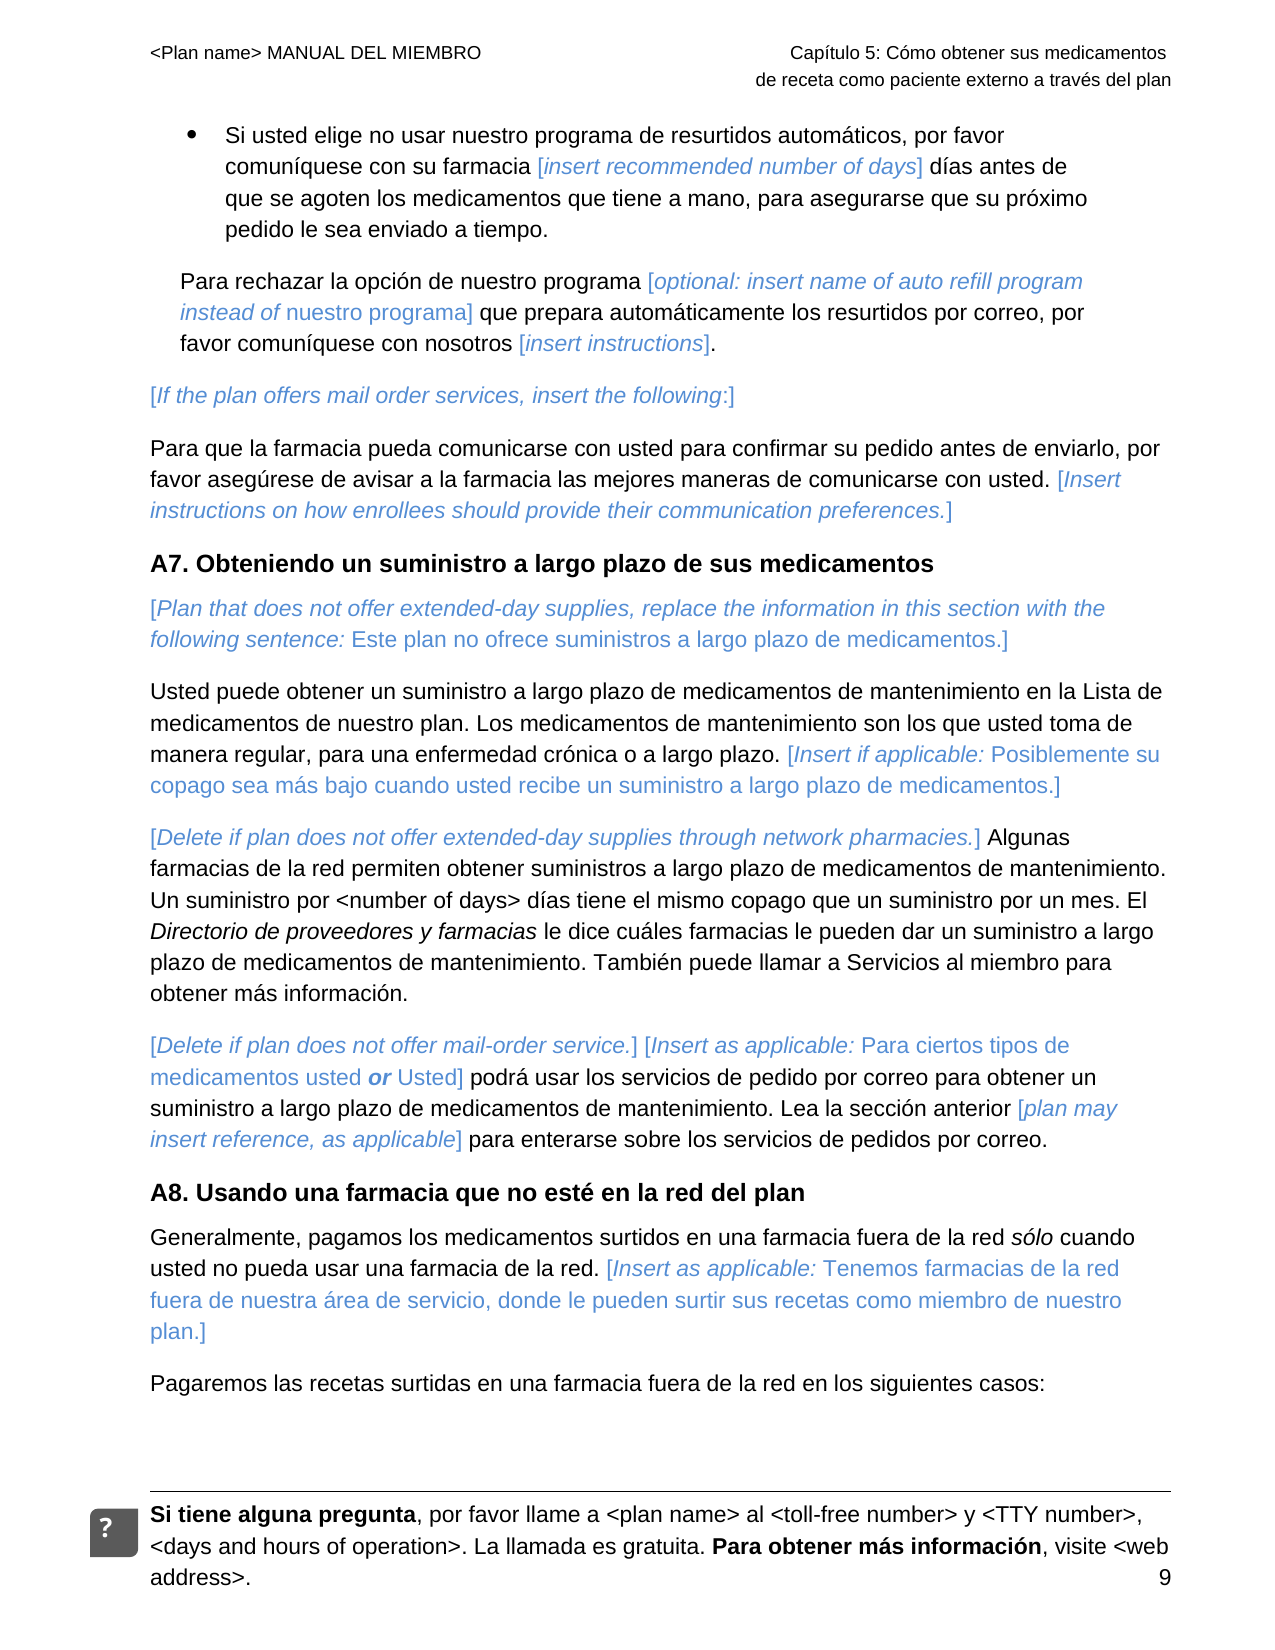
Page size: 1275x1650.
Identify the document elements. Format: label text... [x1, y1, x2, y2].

text Usted puede obtener un suministro a largo plazo de medicamentos de mantenimiento en la Lista de medicamentos de nuestro plan. Los medicamentos de mantenimiento son los que usted toma de manera regular, para una enfermedad crónica o a largo plazo. [Insert if applicable: Posiblemente su copago sea más bajo cuando usted recibe un suministro a largo plazo de medicamentos.] [150, 675, 1171, 800]
text Generalmente, pagamos los medicamentos surtidos en una farmacia fuera de la red sólo cuando usted no pueda usar una farmacia de la red. [Insert as applicable: Tenemos farmacias de la red fuera de nuestra área de servicio, donde le pueden surtir sus recetas como miembro de nuestro plan.] [150, 1221, 1171, 1346]
text Para que la farmacia pueda comunicarse con usted para confirmar su pedido antes de enviarlo, por favor asegúrese de avisar a la farmacia las mejores maneras de comunicarse con usted. [Insert instructions on how enrollees should provide their communication preferences.] [150, 431, 1171, 525]
subtitle A8. Usando una farmacia que no esté en la red del plan [150, 1175, 1096, 1208]
subtitle A7. Obteniendo un suministro a largo plazo de sus medicamentos [150, 546, 1096, 579]
list Si usted elige no usar nuestro programa de resurtidos automáticos, por favor comuníquese con su farmacia [insert recommended number of days] días antes de que se agoten los medicamentos que tiene a mano, para asegurarse que su próximo pedido le sea enviado a tiempo. [187, 118, 1096, 243]
text Pagaremos las recetas surtidas en una farmacia fuera de la red en los siguientes casos: [150, 1366, 1171, 1398]
text [If the plan offers mail order services, insert the following:] [150, 379, 1171, 410]
text [Plan that does not offer extended-day supplies, replace the information in this section with the following sentence: Este plan no ofrece suministros a largo plazo de medicamentos.] [150, 591, 1171, 654]
text [Delete if plan does not offer extended-day supplies through network pharmacies.] Algunas farmacias de la red permiten obtener suministros a largo plazo de medicamentos de mantenimiento. Un suministro por <number of days> días tiene el mismo copago que un suministro por un mes. El Directorio de proveedores y farmacias le dice cuáles farmacias le pueden dar un suministro a largo plazo de medicamentos de mantenimiento. También puede llamar a Servicios al miembro para obtener más información. [150, 821, 1171, 1008]
text Para rechazar la opción de nuestro programa [optional: insert name of auto refill program instead of nuestro programa] que prepara automáticamente los resurtidos por correo, por favor comuníquese con nosotros [insert instructions]. [180, 264, 1096, 358]
text [Delete if plan does not offer mail-order service.] [Insert as applicable: Para ciertos tipos de medicamentos usted or Usted] podrá usar los servicios de pedido por correo para obtener un suministro a largo plazo de medicamentos de mantenimiento. Lea la sección anterior [plan may insert reference, as applicable] para enterarse sobre los servicios de pedidos por correo. [150, 1029, 1171, 1154]
